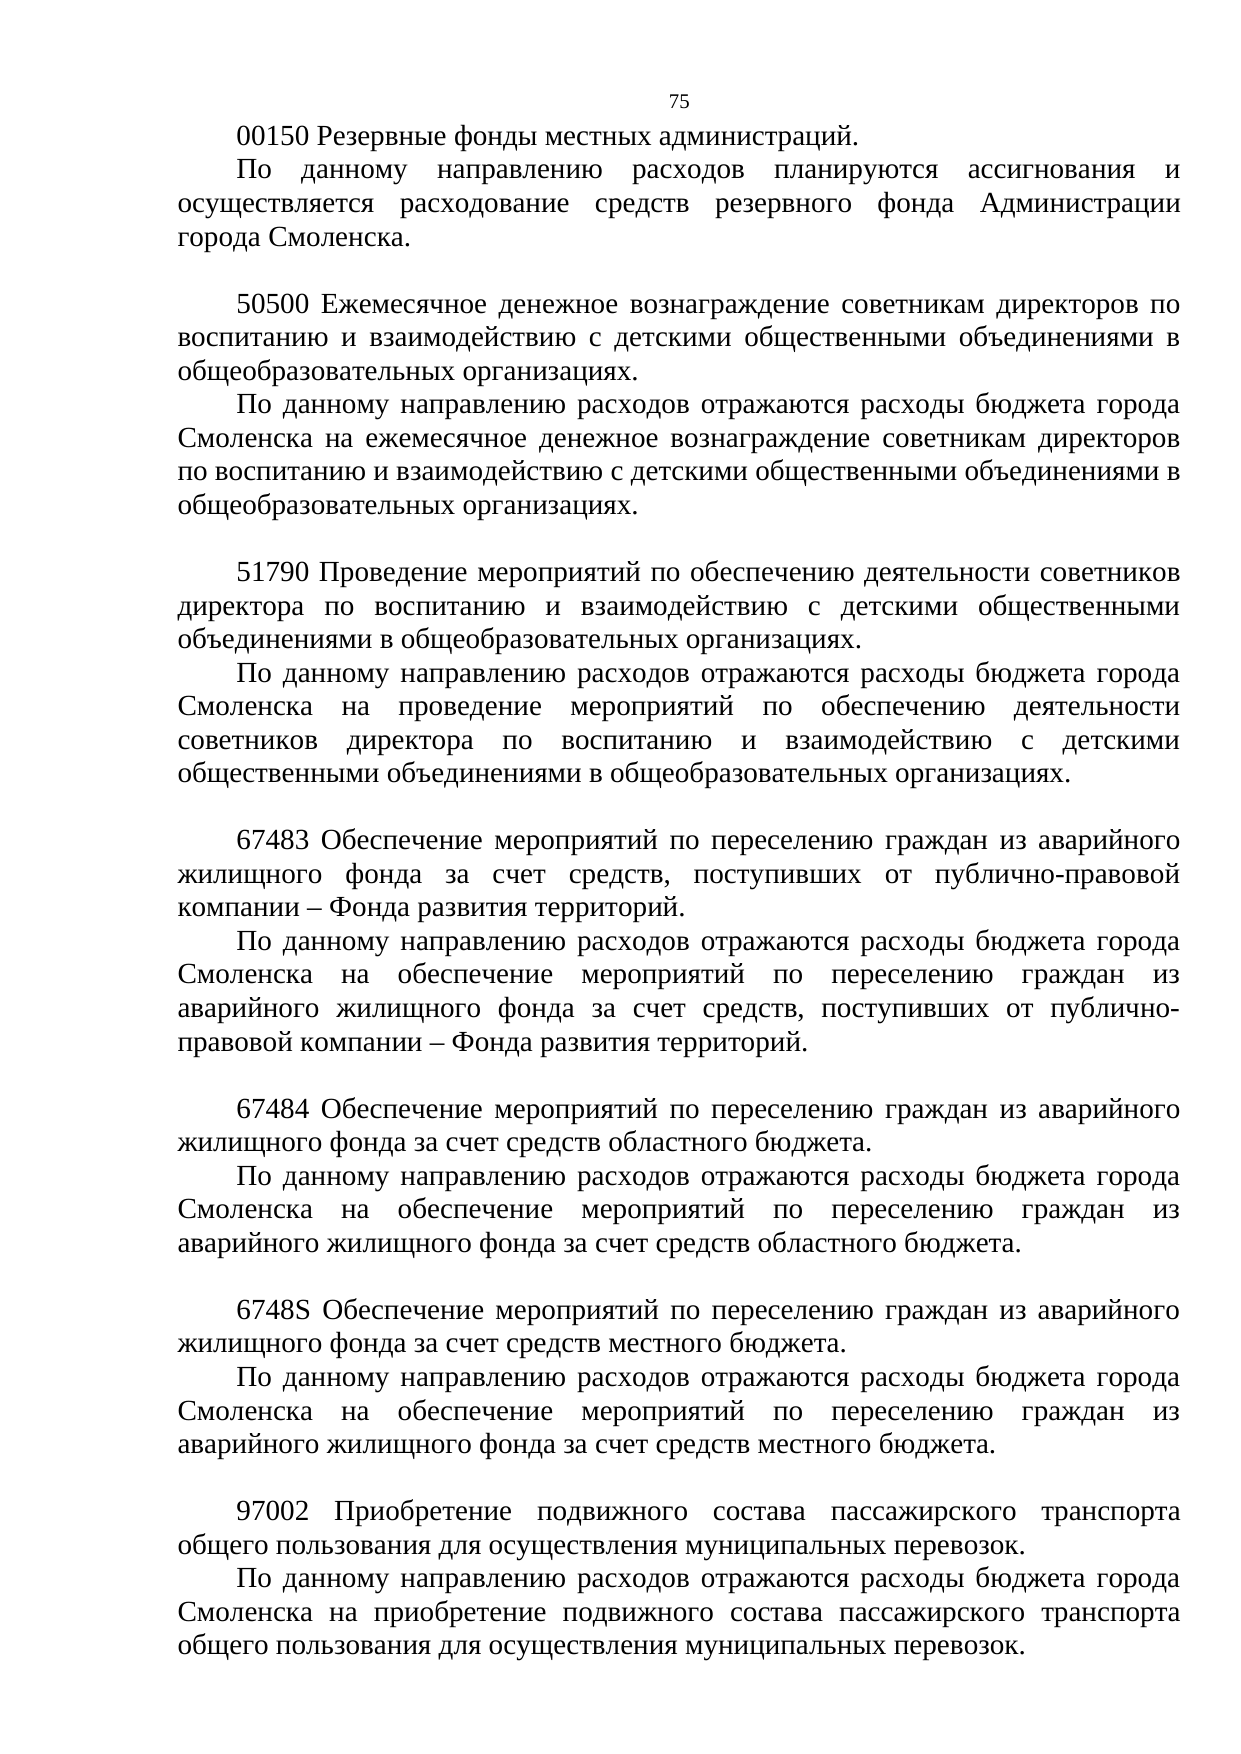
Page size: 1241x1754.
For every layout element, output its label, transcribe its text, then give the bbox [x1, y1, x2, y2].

text 97002 Приобретение подвижного состава пассажирского транспорта общего пользования для осуществления муниципальных перевозок. [177, 1493, 1181, 1560]
text 51790 Проведение мероприятий по обеспечению деятельности советников директора по воспитанию и взаимодействию с детскими общественными объединениями в общеобразовательных организациях. [177, 554, 1181, 655]
text По данному направлению расходов отражаются расходы бюджета города Смоленска на ежемесячное денежное вознаграждение советникам директоров по воспитанию и взаимодействию с детскими общественными объединениями в общеобразовательных организациях. [177, 386, 1181, 521]
text По данному направлению расходов отражаются расходы бюджета города Смоленска на обеспечение мероприятий по переселению граждан из аварийного жилищного фонда за счет средств местного бюджета. [177, 1359, 1181, 1460]
text 67483 Обеспечение мероприятий по переселению граждан из аварийного жилищного фонда за счет средств, поступивших от публично-правовой компании – Фонда развития территорий. [177, 822, 1181, 923]
text По данному направлению расходов отражаются расходы бюджета города Смоленска на приобретение подвижного состава пассажирского транспорта общего пользования для осуществления муниципальных перевозок. [177, 1560, 1181, 1661]
text 67484 Обеспечение мероприятий по переселению граждан из аварийного жилищного фонда за счет средств областного бюджета. [177, 1091, 1181, 1158]
text 50500 Ежемесячное денежное вознаграждение советникам директоров по воспитанию и взаимодействию с детскими общественными объединениями в общеобразовательных организациях. [177, 286, 1181, 386]
text По данному направлению расходов планируются ассигнования и осуществляется расходование средств резервного фонда Администрации города Смоленска. [177, 152, 1181, 252]
text По данному направлению расходов отражаются расходы бюджета города Смоленска на обеспечение мероприятий по переселению граждан из аварийного жилищного фонда за счет средств областного бюджета. [177, 1158, 1181, 1258]
text По данному направлению расходов отражаются расходы бюджета города Смоленска на обеспечение мероприятий по переселению граждан из аварийного жилищного фонда за счет средств, поступивших от публично-правовой компании – Фонда развития территорий. [177, 923, 1181, 1057]
text 6748S Обеспечение мероприятий по переселению граждан из аварийного жилищного фонда за счет средств местного бюджета. [177, 1292, 1181, 1359]
text По данному направлению расходов отражаются расходы бюджета города Смоленска на проведение мероприятий по обеспечению деятельности советников директора по воспитанию и взаимодействию с детскими общественными объединениями в общеобразовательных организациях. [177, 655, 1181, 789]
text 00150 Резервные фонды местных администраций. [177, 118, 1181, 152]
